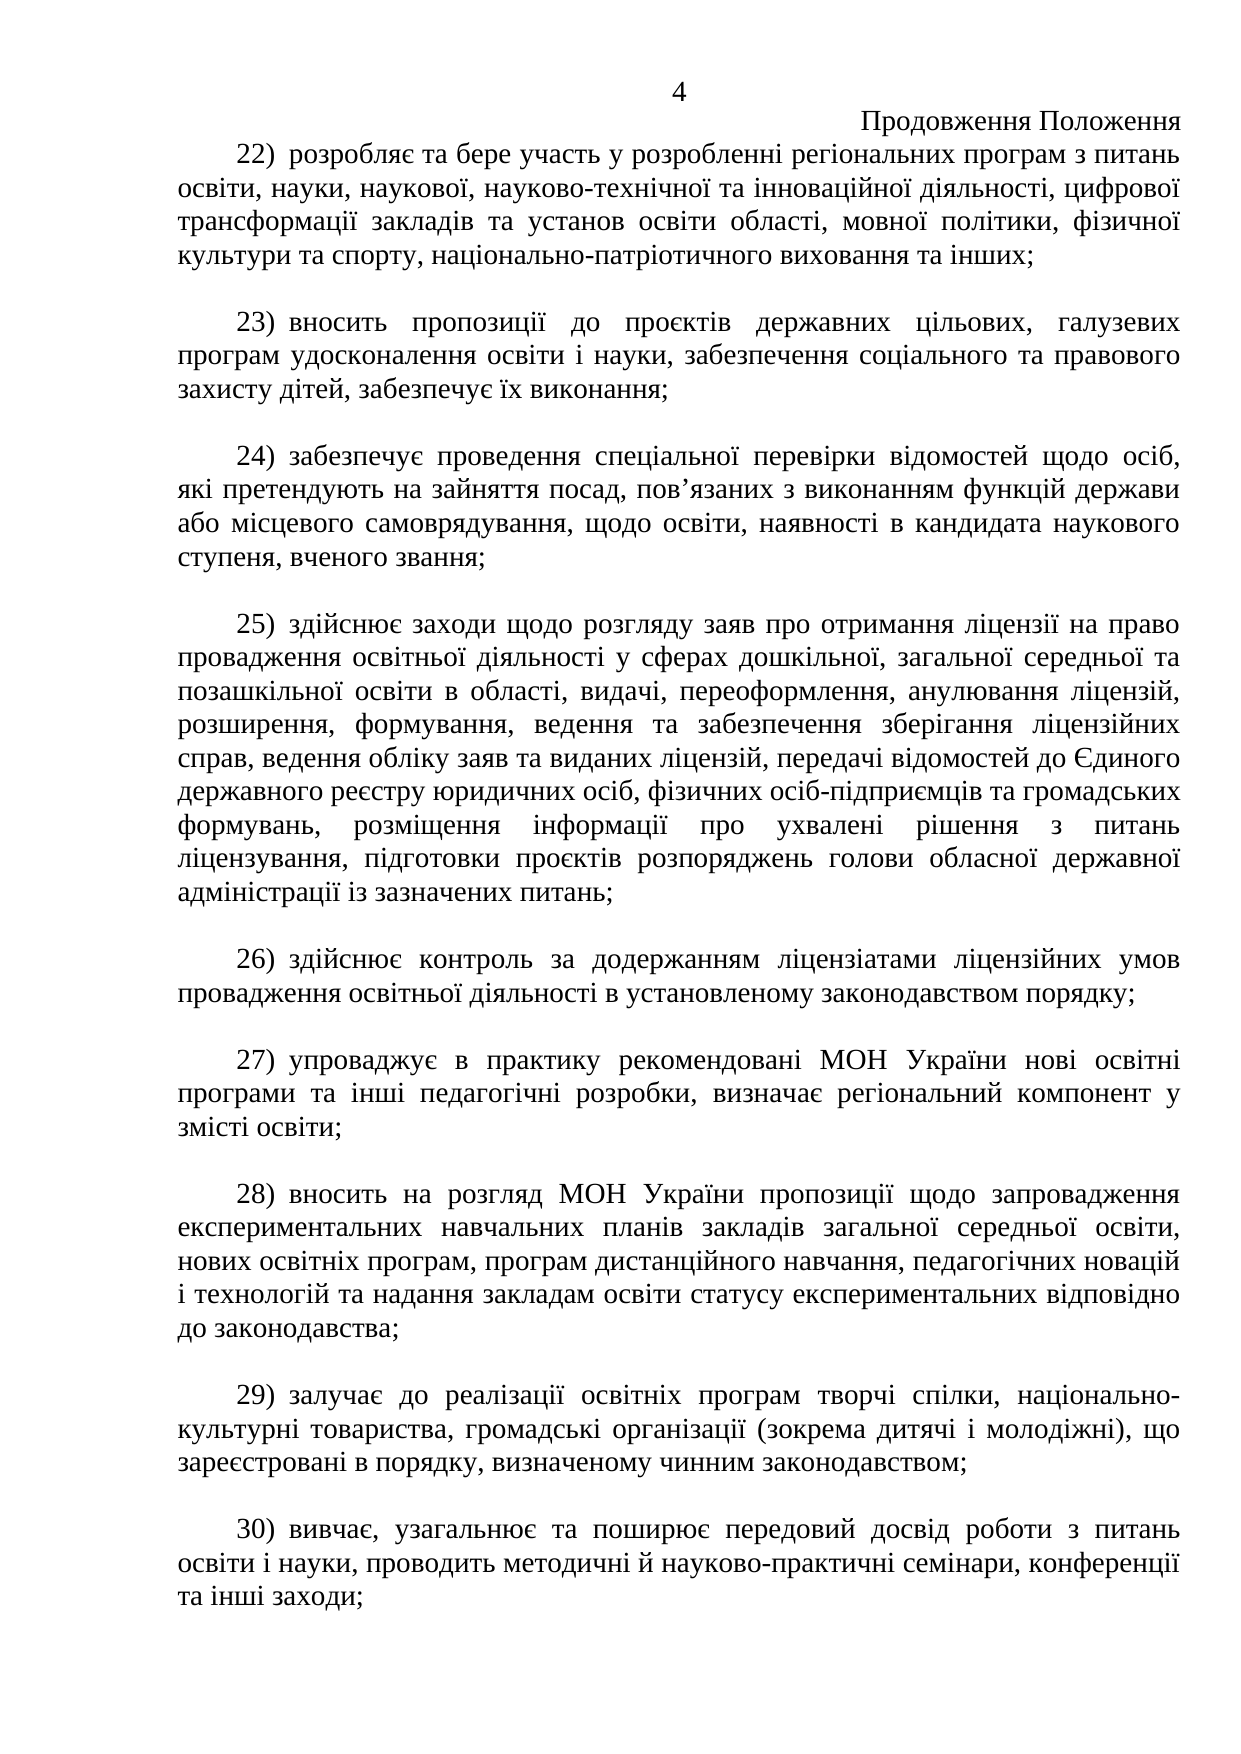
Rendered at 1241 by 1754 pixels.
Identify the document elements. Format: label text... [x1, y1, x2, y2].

list вносить на розгляд МОН України пропозиції щодо запровадження експериментальних навчальних планів закладів загальної середньої освіти, нових освітніх програм, програм дистанційного навчання, педагогічних новацій і технологій та надання закладам освіти статусу експериментальних відповідно до законодавства; [177, 1176, 1181, 1344]
list залучає до реалізації освітніх програм творчі спілки, національно-культурні товариства, громадські організації (зокрема дитячі і молодіжні), що зареєстровані в порядку, визначеному чинним законодавством; [177, 1377, 1181, 1478]
list вносить пропозиції до проєктів державних цільових, галузевих програм удосконалення освіти і науки, забезпечення соціального та правового захисту дітей, забезпечує їх виконання; [177, 304, 1181, 404]
list розробляє та бере участь у розробленні регіональних програм з питань освіти, науки, наукової, науково-технічної та інноваційної діяльності, цифрової трансформації закладів та установ освіти області, мовної політики, фізичної культури та спорту, національно-патріотичного виховання та інших; [177, 136, 1181, 270]
list здійснює заходи щодо розгляду заяв про отримання ліцензії на право провадження освітньої діяльності у сферах дошкільної, загальної середньої та позашкільної освіти в області, видачі, переоформлення, анулювання ліцензій, розширення, формування, ведення та забезпечення зберігання ліцензійних справ, ведення обліку заяв та виданих ліцензій, передачі відомостей до Єдиного державного реєстру юридичних осіб, фізичних осіб-підприємців та громадських формувань, розміщення інформації про ухвалені рішення з питань ліцензування, підготовки проєктів розпоряджень голови обласної державної адміністрації із зазначених питань; [177, 606, 1181, 908]
list вивчає, узагальнює та поширює передовий досвід роботи з питань освіти і науки, проводить методичні й науково-практичні семінари, конференції та інші заходи; [177, 1511, 1181, 1612]
list упроваджує в практику рекомендовані МОН України нові освітні програми та інші педагогічні розробки, визначає регіональний компонент у змісті освіти; [177, 1042, 1181, 1142]
list забезпечує проведення спеціальної перевірки відомостей щодо осіб, які претендують на зайняття посад, пов’язаних з виконанням функцій держави або місцевого самоврядування, щодо освіти, наявності в кандидата наукового ступеня, вченого звання; [177, 438, 1181, 572]
list здійснює контроль за додержанням ліцензіатами ліцензійних умов провадження освітньої діяльності в установленому законодавством порядку; [177, 941, 1181, 1008]
